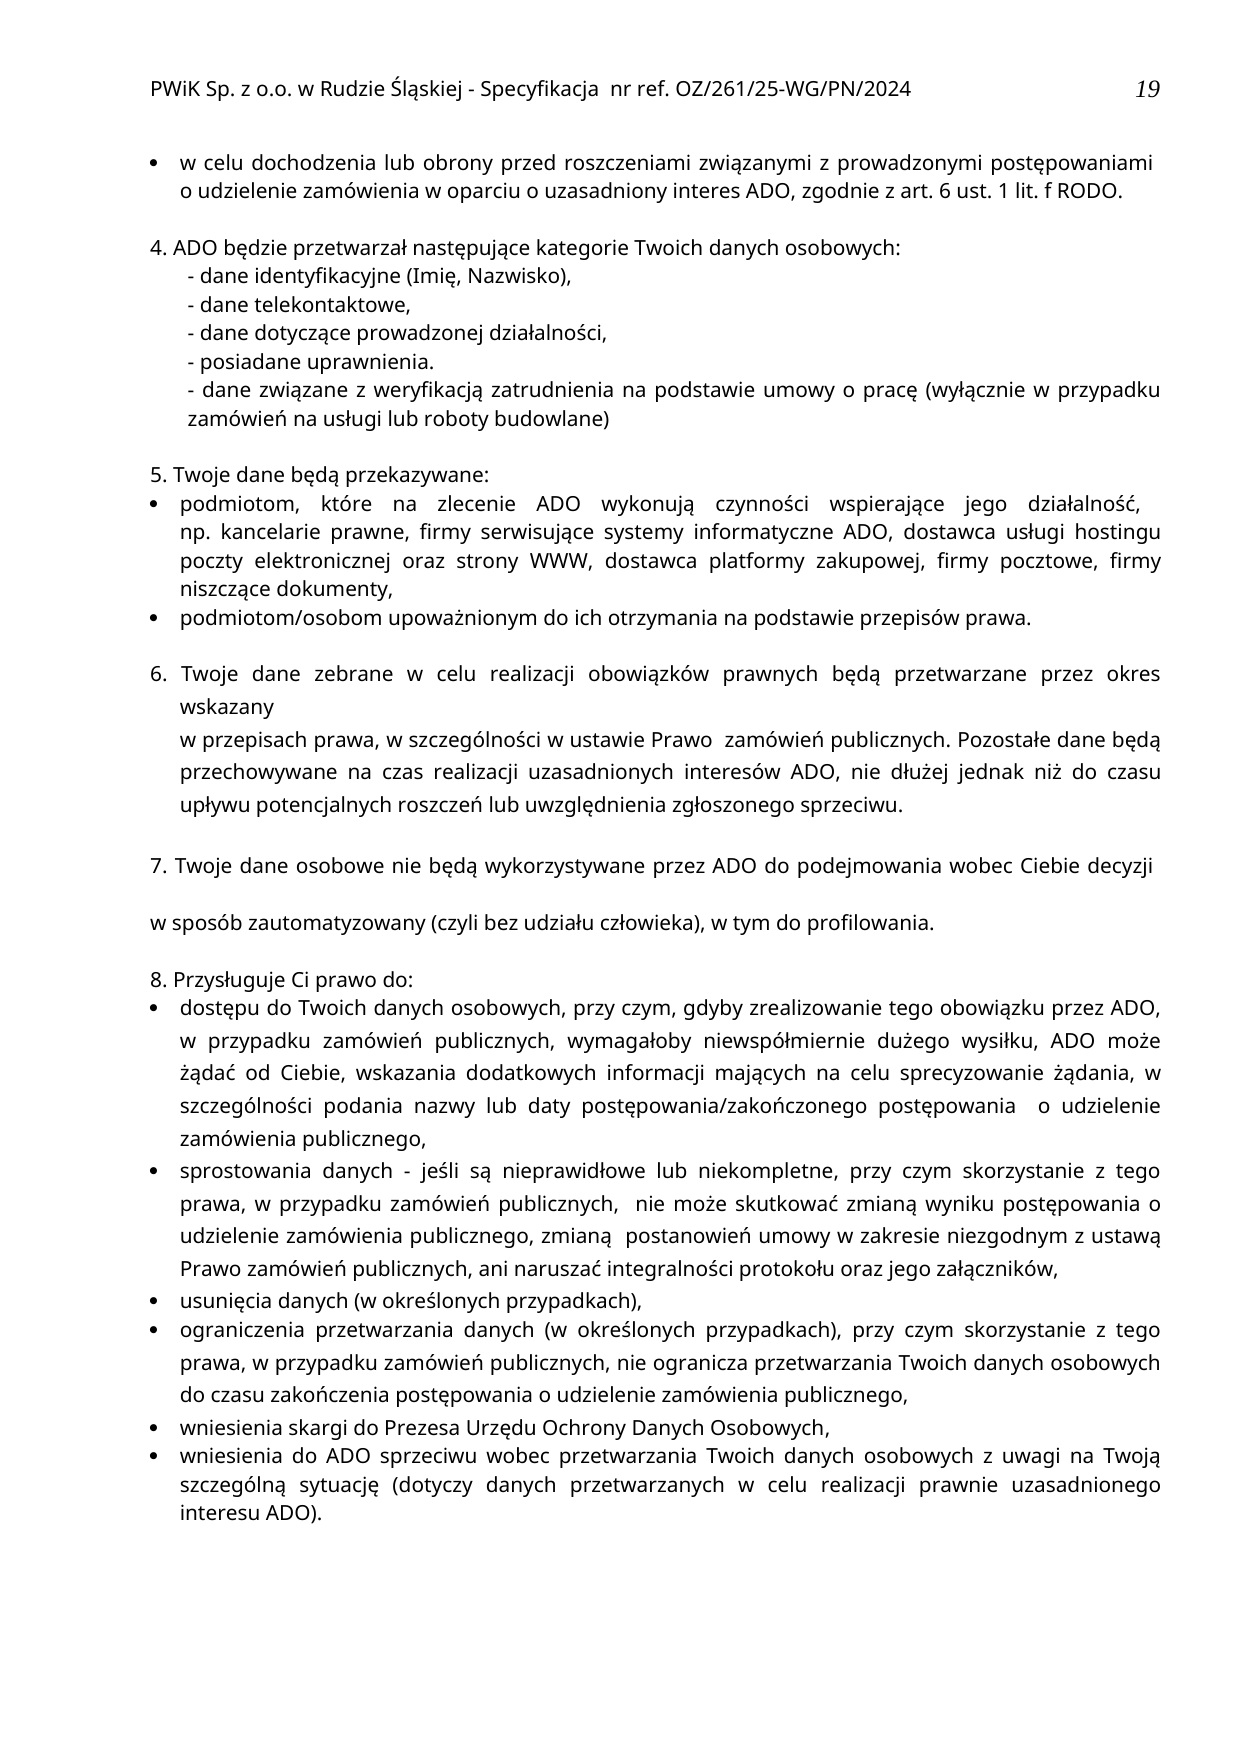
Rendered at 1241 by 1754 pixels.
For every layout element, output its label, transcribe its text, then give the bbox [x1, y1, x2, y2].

text 6. Twoje dane zebrane w celu realizacji obowiązków prawnych będą przetwarzane przez okres wskazany w przepisach prawa, w szczególności w ustawie Prawo zamówień publicznych. Pozostałe dane będą przechowywane na czas realizacji uzasadnionych interesów ADO, nie dłużej jednak niż do czasu upływu potencjalnych roszczeń lub uwzględnienia zgłoszonego sprzeciwu. [150, 659, 1162, 818]
text 4. ADO będzie przetwarzał następujące kategorie Twoich danych osobowych: [150, 233, 1162, 261]
list sprostowania danych - jeśli są nieprawidłowe lub niekompletne, przy czym skorzystanie z tego prawa, w przypadku zamówień publicznych, nie może skutkować zmianą wyniku postępowania o udzielenie zamówienia publicznego, zmianą postanowień umowy w zakresie niezgodnym z ustawą Prawo zamówień publicznych, ani naruszać integralności protokołu oraz jego załączników, [150, 1156, 1162, 1282]
text - dane dotyczące prowadzonej działalności, [187, 318, 1162, 347]
list podmiotom, które na zlecenie ADO wykonują czynności wspierające jego działalność, np. kancelarie prawne, firmy serwisujące systemy informatyczne ADO, dostawca usługi hostingu poczty elektronicznej oraz strony WWW, dostawca platformy zakupowej, firmy pocztowe, firmy niszczące dokumenty, [150, 489, 1162, 603]
list wniesienia do ADO sprzeciwu wobec przetwarzania Twoich danych osobowych z uwagi na Twoją szczególną sytuację (dotyczy danych przetwarzanych w celu realizacji prawnie uzasadnionego interesu ADO). [150, 1441, 1162, 1527]
list w celu dochodzenia lub obrony przed roszczeniami związanymi z prowadzonymi postępowaniami o udzielenie zamówienia w oparciu o uzasadniony interes ADO, zgodnie z art. 6 ust. 1 lit. f RODO. [150, 148, 1162, 204]
text 8. Przysługuje Ci prawo do: [150, 965, 1162, 993]
list podmiotom/osobom upoważnionym do ich otrzymania na podstawie przepisów prawa. [150, 603, 1162, 631]
text 5. Twoje dane będą przekazywane: [150, 461, 1162, 489]
list ograniczenia przetwarzania danych (w określonych przypadkach), przy czym skorzystanie z tego prawa, w przypadku zamówień publicznych, nie ogranicza przetwarzania Twoich danych osobowych do czasu zakończenia postępowania o udzielenie zamówienia publicznego, [150, 1315, 1162, 1409]
text - posiadane uprawnienia. [187, 347, 1162, 375]
list dostępu do Twoich danych osobowych, przy czym, gdyby zrealizowanie tego obowiązku przez ADO, w przypadku zamówień publicznych, wymagałoby niewspółmiernie dużego wysiłku, ADO może żądać od Ciebie, wskazania dodatkowych informacji mających na celu sprecyzowanie żądania, w szczególności podania nazwy lub daty postępowania/zakończonego postępowania o udzielenie zamówienia publicznego, [150, 993, 1162, 1152]
list usunięcia danych (w określonych przypadkach), [150, 1287, 1162, 1315]
list wniesienia skargi do Prezesa Urzędu Ochrony Danych Osobowych, [150, 1413, 1162, 1441]
text - dane identyfikacyjne (Imię, Nazwisko), [187, 261, 1162, 290]
text - dane związane z weryfikacją zatrudnienia na podstawie umowy o pracę (wyłącznie w przypadku zamówień na usługi lub roboty budowlane) [187, 375, 1162, 432]
text - dane telekontaktowe, [187, 290, 1162, 318]
text 7. Twoje dane osobowe nie będą wykorzystywane przez ADO do podejmowania wobec Ciebie decyzji w sposób zautomatyzowany (czyli bez udziału człowieka), w tym do profilowania. [150, 851, 1162, 936]
